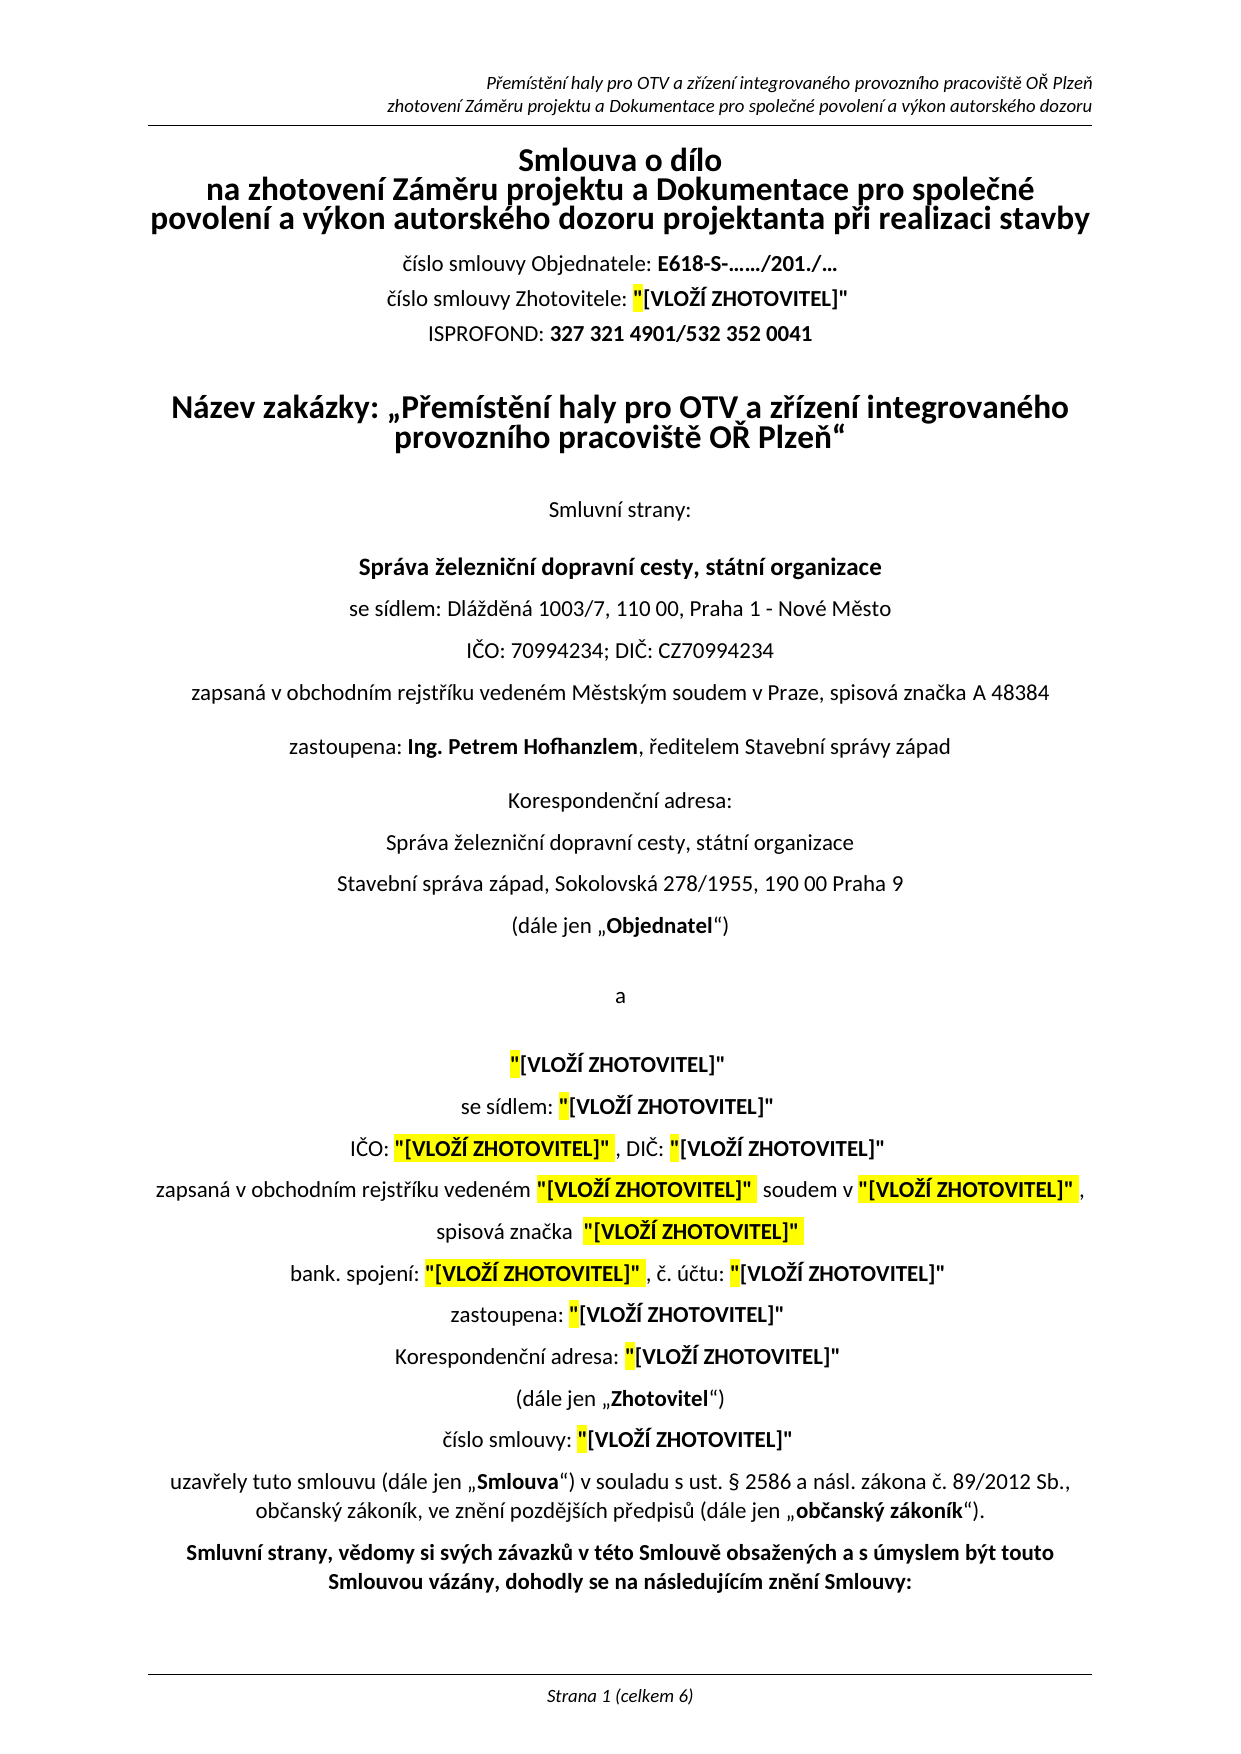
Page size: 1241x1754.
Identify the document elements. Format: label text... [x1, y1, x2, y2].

text číslo smlouvy Zhotovitele: [148, 283, 1092, 312]
text Stavební správa západ, Sokolovská 278/1955, 190 00 Praha 9 [148, 868, 1092, 897]
text Korespondenční adresa: [148, 785, 1092, 814]
text se sídlem: Dlážděná 1003/7, 110 00, Praha 1 - Nové Město [148, 593, 1092, 622]
text Smlouva o dílo [148, 148, 1092, 177]
text a [148, 980, 1092, 1009]
text Název zakázky: „Přemístění haly pro OTV a zřízení integrovaného provozního pracoviště OŘ Plzeň“ [148, 396, 1092, 454]
text Správa železniční dopravní cesty, státní organizace [148, 552, 1092, 581]
text bank. spojení: , č. účtu: [148, 1258, 1092, 1287]
text se sídlem: [148, 1091, 1092, 1120]
text zapsaná v obchodním rejstříku vedeném Městským soudem v Praze, spisová značka A 48384 [148, 677, 1092, 706]
text zastoupena: Ing. Petrem Hofhanzlem, ředitelem Stavební správy západ [148, 731, 1092, 760]
text uzavřely tuto smlouvu (dále jen „Smlouva“) v souladu s ust. § 2586 a násl. zákona č. 89/2012 Sb., občanský zákoník, ve znění pozdějších předpisů (dále jen „občanský zákoník“). [148, 1466, 1092, 1524]
text (dále jen „Objednatel“) [148, 910, 1092, 939]
text Smluvní strany: [148, 494, 1092, 524]
text spisová značka [148, 1216, 1092, 1245]
text zapsaná v obchodním rejstříku vedeném soudem v , [148, 1174, 1092, 1203]
text Smluvní strany, vědomy si svých závazků v této Smlouvě obsažených a s úmyslem být touto Smlouvou vázány, dohodly se na následujícím znění Smlouvy: [148, 1537, 1092, 1595]
text Korespondenční adresa: [148, 1341, 1092, 1370]
text IČO: , DIČ: [148, 1133, 1092, 1162]
text (dále jen „Zhotovitel“) [148, 1383, 1092, 1412]
text ISPROFOND: 327 321 4901/532 352 0041 [148, 318, 1092, 348]
text zastoupena: [148, 1299, 1092, 1328]
text na zhotovení Záměru projektu a Dokumentace pro společné povolení a výkon autorského dozoru projektanta při realizaci stavby [148, 177, 1092, 235]
text číslo smlouvy: [148, 1424, 1092, 1453]
text číslo smlouvy Objednatele: E618-S-……/201./… [148, 248, 1092, 277]
text Správa železniční dopravní cesty, státní organizace [148, 827, 1092, 856]
text IČO: 70994234; DIČ: CZ70994234 [148, 635, 1092, 664]
